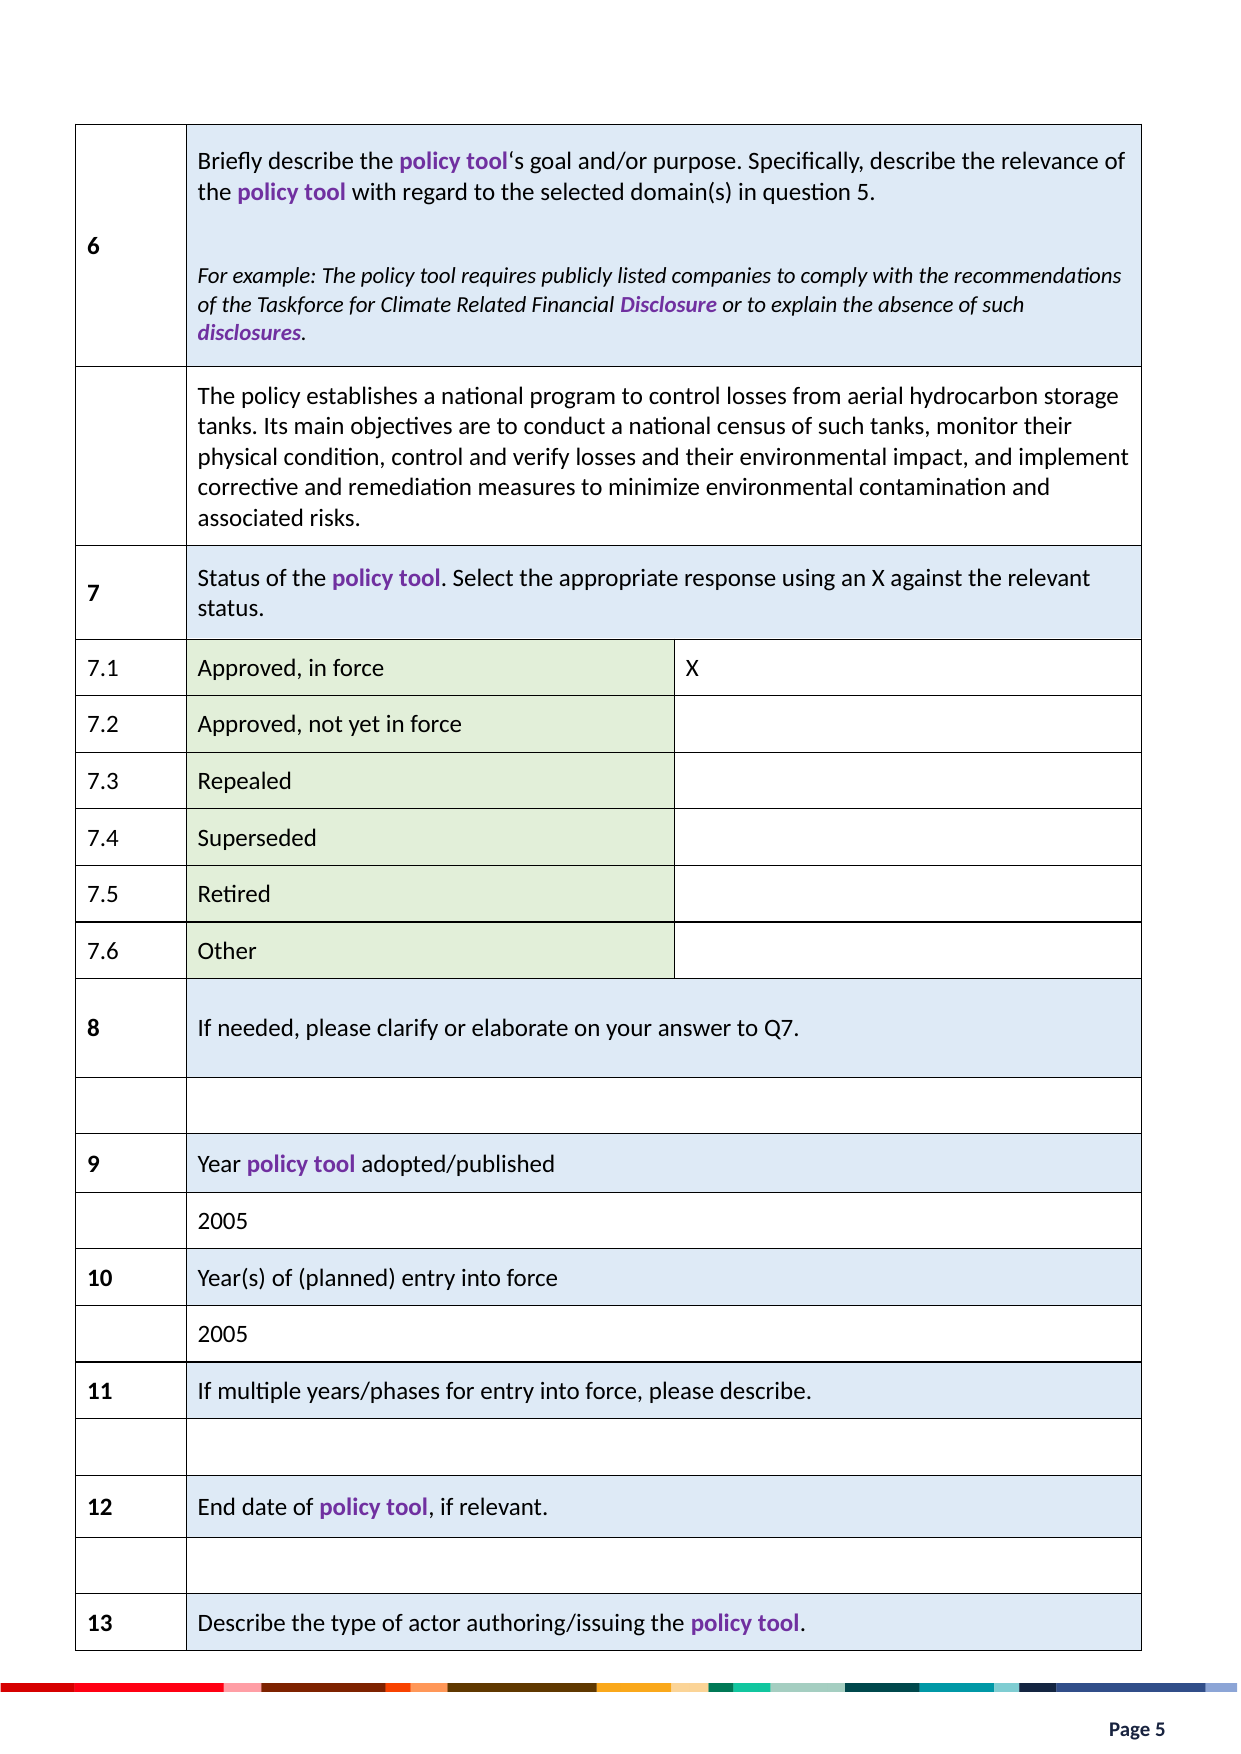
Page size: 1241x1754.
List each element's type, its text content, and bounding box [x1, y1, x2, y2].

table_cell 7.2 [76, 696, 186, 752]
table_cell [76, 1419, 186, 1474]
table_cell [76, 1306, 186, 1361]
table_cell Year(s) of (planned) entry into force [187, 1249, 1141, 1305]
table_cell 10 [76, 1249, 186, 1305]
table_cell [187, 1078, 1141, 1133]
table_cell [675, 696, 1141, 752]
table_cell [187, 1419, 1141, 1474]
table_cell [76, 1193, 186, 1248]
picture [0, 1683, 1236, 1692]
table_cell 13 [76, 1594, 186, 1650]
table_cell Superseded [187, 809, 674, 865]
table_cell X [675, 640, 1141, 695]
table_cell Status of the policy tool. Select the appropriate response using an X against the relevant status. [187, 546, 1141, 638]
table_cell 2005 [187, 1306, 1141, 1361]
table_cell 2005 [187, 1193, 1141, 1248]
table_cell 7.5 [76, 866, 186, 921]
table_cell Briefly describe the policy tool‘s goal and/or purpose. Specifically, describe the relevance of the policy tool with regard to the selected domain(s) in question 5. For example: The policy tool requires publicly listed companies to comply with the recommendations of the Taskforce for Climate Related Financial Disclosure or to explain the absence of such disclosures. [187, 125, 1141, 366]
table_cell [675, 923, 1141, 978]
table_cell 7 [76, 546, 186, 638]
table_cell 7.3 [76, 753, 186, 808]
table_cell [76, 1078, 186, 1133]
table_cell 11 [76, 1363, 186, 1418]
table_cell [76, 1538, 186, 1593]
table_cell Retired [187, 866, 674, 921]
table_cell Repealed [187, 753, 674, 808]
table_cell [675, 753, 1141, 808]
table_cell The policy establishes a national program to control losses from aerial hydrocarbon storage tanks. Its main objectives are to conduct a national census of such tanks, monitor their physical condition, control and verify losses and their environmental impact, and implement corrective and remediation measures to minimize environmental contamination and associated risks. [187, 367, 1141, 545]
table_cell End date of policy tool, if relevant. [187, 1476, 1141, 1537]
table_cell 6 [76, 125, 186, 366]
table_cell Other [187, 923, 674, 978]
table_cell [76, 367, 186, 545]
table_cell 7.4 [76, 809, 186, 865]
table_cell 12 [76, 1476, 186, 1537]
table_cell 9 [76, 1134, 186, 1192]
table_cell [187, 1538, 1141, 1593]
table_cell Year policy tool adopted/published [187, 1134, 1141, 1192]
table_cell [675, 809, 1141, 865]
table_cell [187, 1594, 1141, 1650]
table_cell 8 [76, 979, 186, 1077]
table_cell 7.1 [76, 640, 186, 695]
table_cell If multiple years/phases for entry into force, please describe. [187, 1363, 1141, 1418]
table_cell 7.6 [76, 923, 186, 978]
table_cell [675, 866, 1141, 921]
table_cell Approved, not yet in force [187, 696, 674, 752]
table_cell If needed, please clarify or elaborate on your answer to Q7. [187, 979, 1141, 1077]
table_cell Approved, in force [187, 640, 674, 695]
